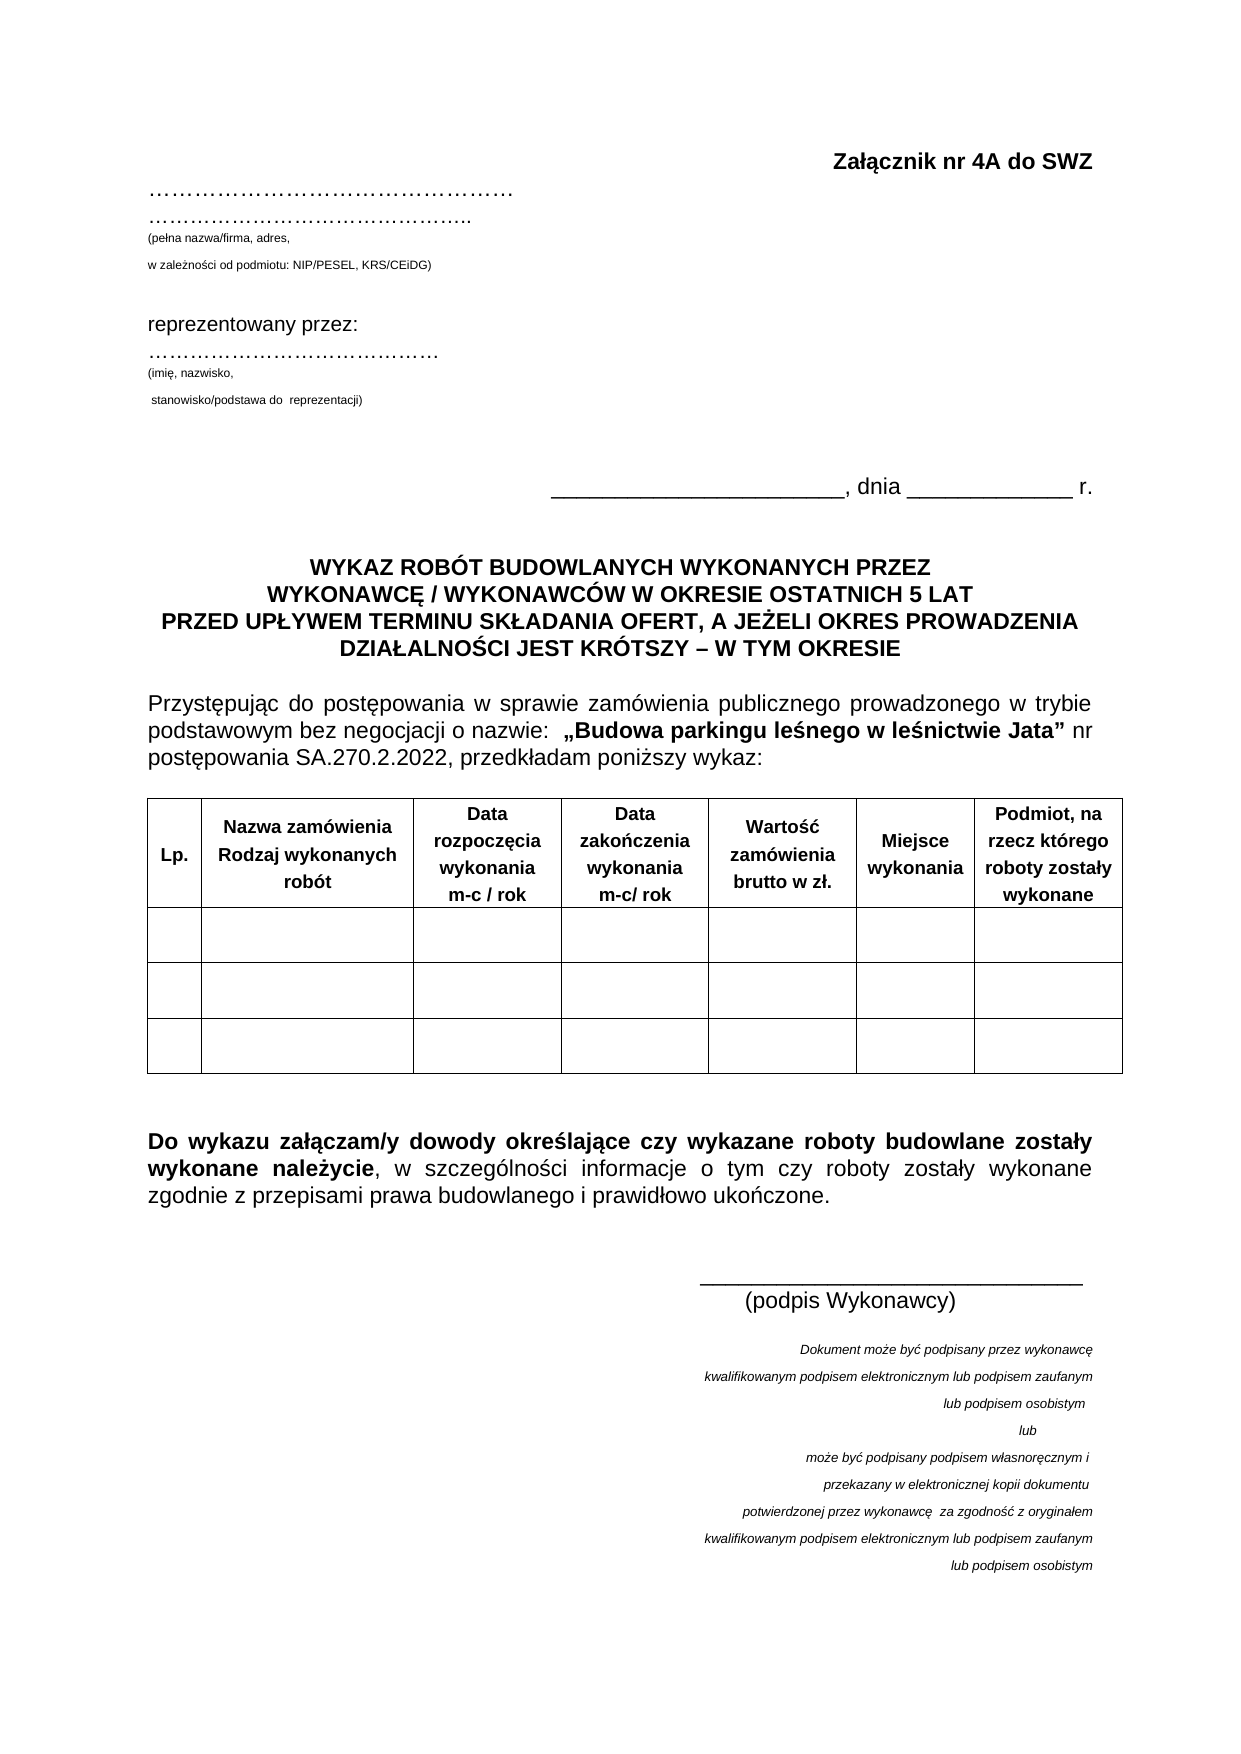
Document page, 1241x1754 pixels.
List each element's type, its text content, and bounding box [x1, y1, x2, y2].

text ……………………………………….. [148, 202, 1093, 229]
text ………………………………………… [148, 175, 1093, 202]
text stanowisko/podstawa do reprezentacji) [148, 391, 1093, 418]
text reprezentowany przez: [148, 310, 1093, 337]
text Załącznik nr 4A do SWZ [148, 148, 1093, 175]
table_cell [414, 963, 561, 1017]
table_cell [857, 963, 974, 1017]
table_header Podmiot, na rzecz którego roboty zostały wykonane [975, 799, 1122, 907]
text _______________________, dnia _____________ r. [148, 473, 1093, 500]
text ______________________________ [700, 1236, 1093, 1287]
text w zależności od podmiotu: NIP/PESEL, KRS/CEiDG) [148, 256, 1093, 283]
table_cell [975, 963, 1122, 1017]
table_cell [202, 908, 413, 962]
table_cell [202, 1019, 413, 1073]
table_header Data rozpoczęcia wykonania m-c / rok [414, 799, 561, 907]
table_cell [562, 963, 708, 1017]
text lub podpisem osobistym lub może być podpisany podpisem własnoręcznym i przekazany w elektronicznej kopii dokumentu potwierdzonej przez wykonawcę za zgodność z oryginałem kwalifikowanym podpisem elektronicznym lub podpisem zaufanym [148, 1396, 1093, 1558]
text WYKAZ ROBÓT BUDOWLANYCH WYKONANYCH PRZEZ [148, 554, 1093, 581]
table_cell [975, 1019, 1122, 1073]
text PRZED UPŁYWEM TERMINU SKŁADANIA OFERT, A JEŻELI OKRES PROWADZENIA DZIAŁALNOŚCI JEST KRÓTSZY – W TYM OKRESIE [148, 608, 1093, 662]
text WYKONAWCĘ / WYKONAWCÓW W OKRESIE OSTATNICH 5 LAT [148, 581, 1093, 608]
text Dokument może być podpisany przez wykonawcę kwalifikowanym podpisem elektronicznym lub podpisem zaufanym [148, 1341, 1093, 1396]
text (pełna nazwa/firma, adres, [148, 229, 1093, 256]
table_header Data zakończenia wykonania m-c/ rok [562, 799, 708, 907]
text lub podpisem osobistym [148, 1558, 1093, 1585]
table_cell [857, 908, 974, 962]
table_cell [148, 1019, 201, 1073]
text Przystępując do postępowania w sprawie zamówienia publicznego prowadzonego w trybie podstawowym bez negocjacji o nazwie: „Budowa parkingu leśnego w leśnictwie Jata” nr postępowania SA.270.2.2022, przedkładam poniższy wykaz: [148, 689, 1093, 771]
table_cell [562, 1019, 708, 1073]
table_cell [414, 908, 561, 962]
table_cell [148, 963, 201, 1017]
text …………………………………… [148, 337, 1093, 364]
table_cell [414, 1019, 561, 1073]
table_cell [709, 963, 856, 1017]
table_cell [709, 1019, 856, 1073]
text Do wykazu załączam/y dowody określające czy wykazane roboty budowlane zostały wykonane należycie, w szczególności informacje o tym czy roboty zostały wykonane zgodnie z przepisami prawa budowlanego i prawidłowo ukończone. [148, 1128, 1093, 1209]
table_header Wartość zamówienia brutto w zł. [709, 799, 856, 907]
text (podpis Wykonawcy) [700, 1287, 1093, 1314]
table_cell [709, 908, 856, 962]
text (imię, nazwisko, [148, 364, 1093, 391]
table_header Nazwa zamówienia Rodzaj wykonanych robót [202, 799, 413, 907]
table_cell [562, 908, 708, 962]
table_header Miejsce wykonania [857, 799, 974, 907]
table_header Lp. [148, 799, 201, 907]
table_cell [202, 963, 413, 1017]
table_cell [857, 1019, 974, 1073]
table_cell [975, 908, 1122, 962]
table_cell [148, 908, 201, 962]
